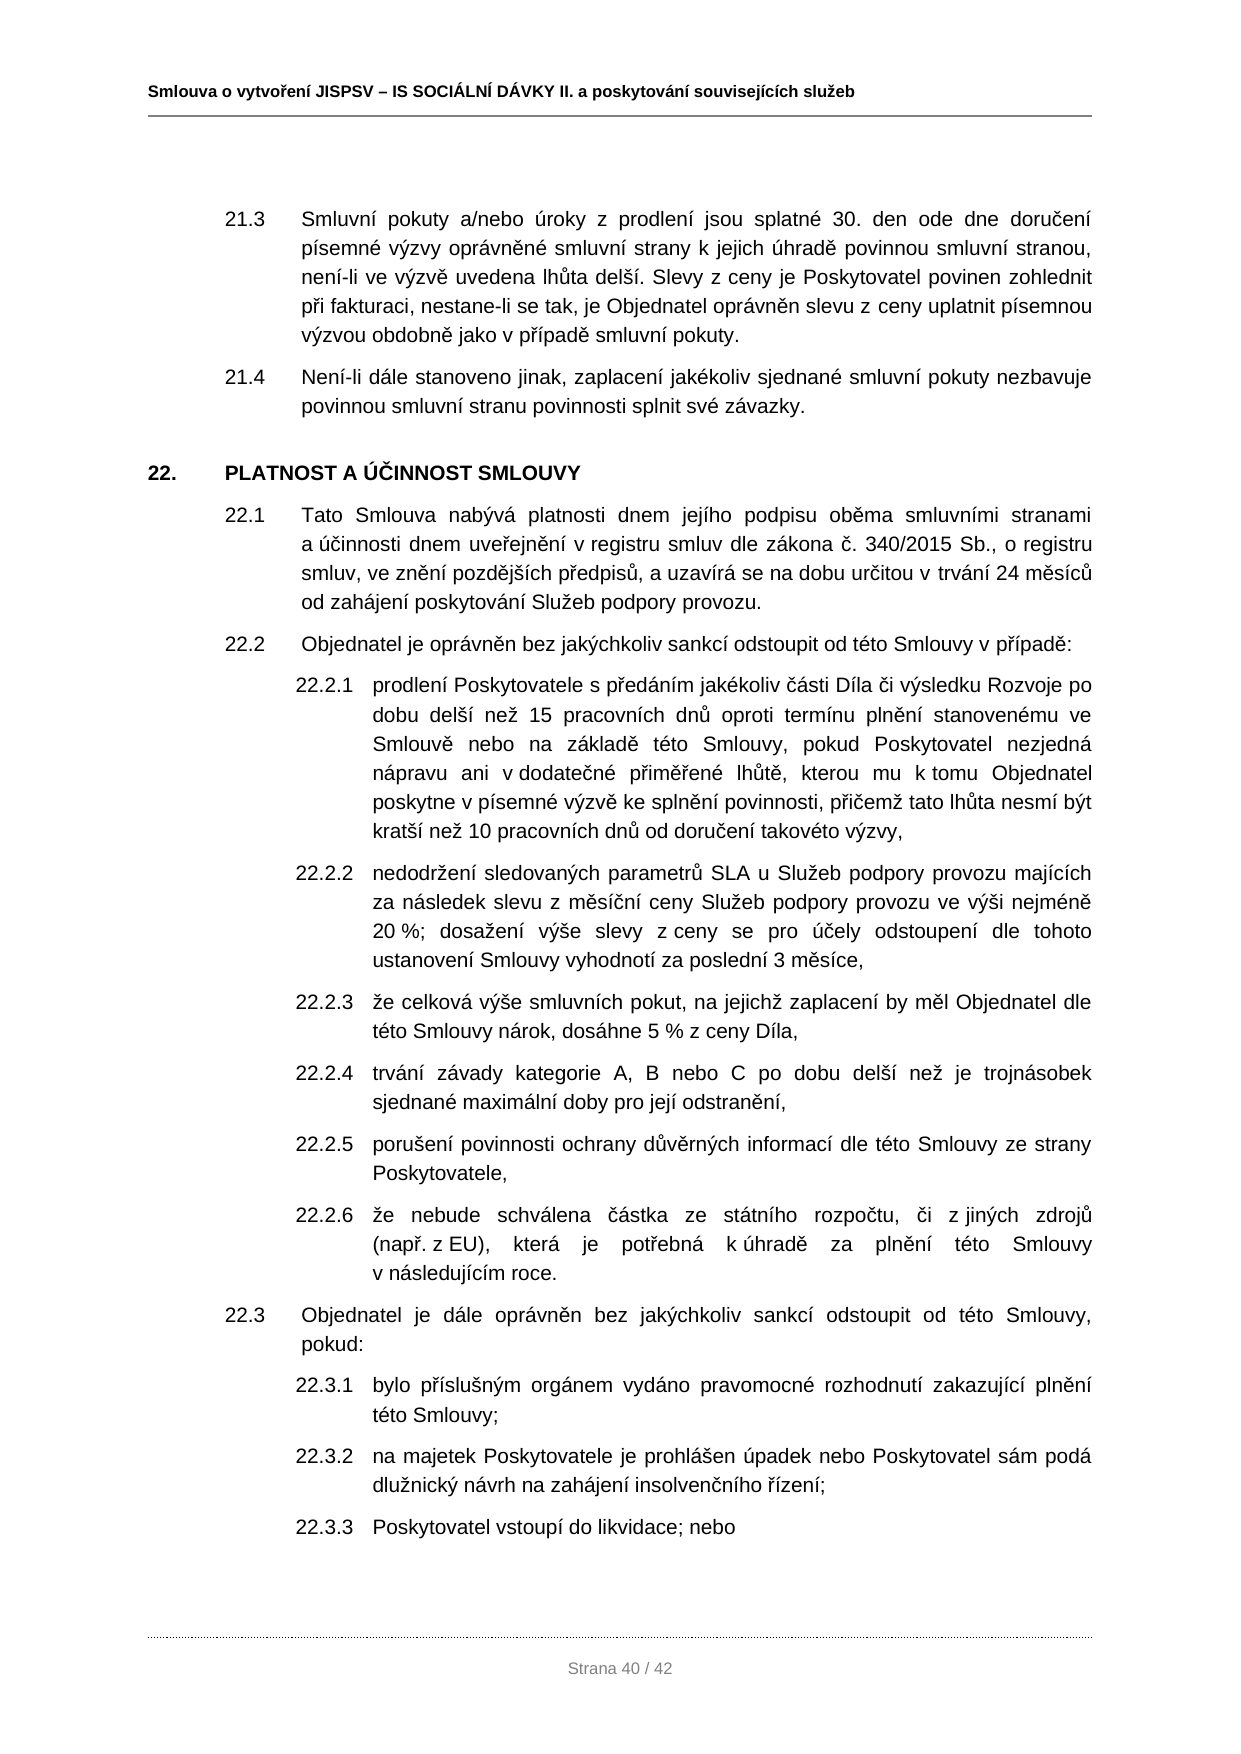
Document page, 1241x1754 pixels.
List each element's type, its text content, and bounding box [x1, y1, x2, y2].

list bylo příslušným orgánem vydáno pravomocné rozhodnutí zakazující plnění této Smlouvy; [295, 1369, 1092, 1428]
list PLATNOST A ÚČINNOST SMLOUVY [148, 457, 1092, 486]
list trvání závady kategorie A, B nebo C po dobu delší než je trojnásobek sjednané maximální doby pro její odstranění, [295, 1057, 1092, 1115]
list Poskytovatel vstoupí do likvidace; nebo [295, 1511, 1092, 1540]
list prodlení Poskytovatele s předáním jakékoliv části Díla či výsledku Rozvoje po dobu delší než 15 pracovních dnů oproti termínu plnění stanovenému ve Smlouvě nebo na základě této Smlouvy, pokud Poskytovatel nezjedná nápravu ani v dodatečné přiměřené lhůtě, kterou mu k tomu Objednatel poskytne v písemné výzvě ke splnění povinnosti, přičemž tato lhůta nesmí být kratší než 10 pracovních dnů od doručení takovéto výzvy, [295, 669, 1092, 844]
list Smluvní pokuty a/nebo úroky z prodlení jsou splatné 30. den ode dne doručení písemné výzvy oprávněné smluvní strany k jejich úhradě povinnou smluvní stranou, není-li ve výzvě uvedena lhůta delší. Slevy z ceny je Poskytovatel povinen zohlednit při fakturaci, nestane-li se tak, je Objednatel oprávněn slevu z ceny uplatnit písemnou výzvou obdobně jako v případě smluvní pokuty. [224, 203, 1092, 349]
list nedodržení sledovaných parametrů SLA u Služeb podpory provozu majících za následek slevu z měsíční ceny Služeb podpory provozu ve výši nejméně 20 %; dosažení výše slevy z ceny se pro účely odstoupení dle tohoto ustanovení Smlouvy vyhodnotí za poslední 3 měsíce, [295, 857, 1092, 974]
list že celková výše smluvních pokut, na jejichž zaplacení by měl Objednatel dle této Smlouvy nárok, dosáhne 5 % z ceny Díla, [295, 986, 1092, 1044]
list že nebude schválena částka ze státního rozpočtu, či z jiných zdrojů (např. z EU), která je potřebná k úhradě za plnění této Smlouvy v následujícím roce. [295, 1199, 1092, 1286]
list Objednatel je oprávněn bez jakýchkoliv sankcí odstoupit od této Smlouvy v případě: [224, 628, 1092, 657]
list Tato Smlouva nabývá platnosti dnem jejího podpisu oběma smluvními stranami a účinnosti dnem uveřejnění v registru smluv dle zákona č. 340/2015 Sb., o registru smluv, ve znění pozdějších předpisů, a uzavírá se na dobu určitou v trvání 24 měsíců od zahájení poskytování Služeb podpory provozu. [224, 499, 1092, 615]
list Není-li dále stanoveno jinak, zaplacení jakékoliv sjednané smluvní pokuty nezbavuje povinnou smluvní stranu povinnosti splnit své závazky. [224, 361, 1092, 419]
list na majetek Poskytovatele je prohlášen úpadek nebo Poskytovatel sám podá dlužnický návrh na zahájení insolvenčního řízení; [295, 1440, 1092, 1499]
list Objednatel je dále oprávněn bez jakýchkoliv sankcí odstoupit od této Smlouvy, pokud: [224, 1299, 1092, 1357]
list porušení povinnosti ochrany důvěrných informací dle této Smlouvy ze strany Poskytovatele, [295, 1128, 1092, 1186]
